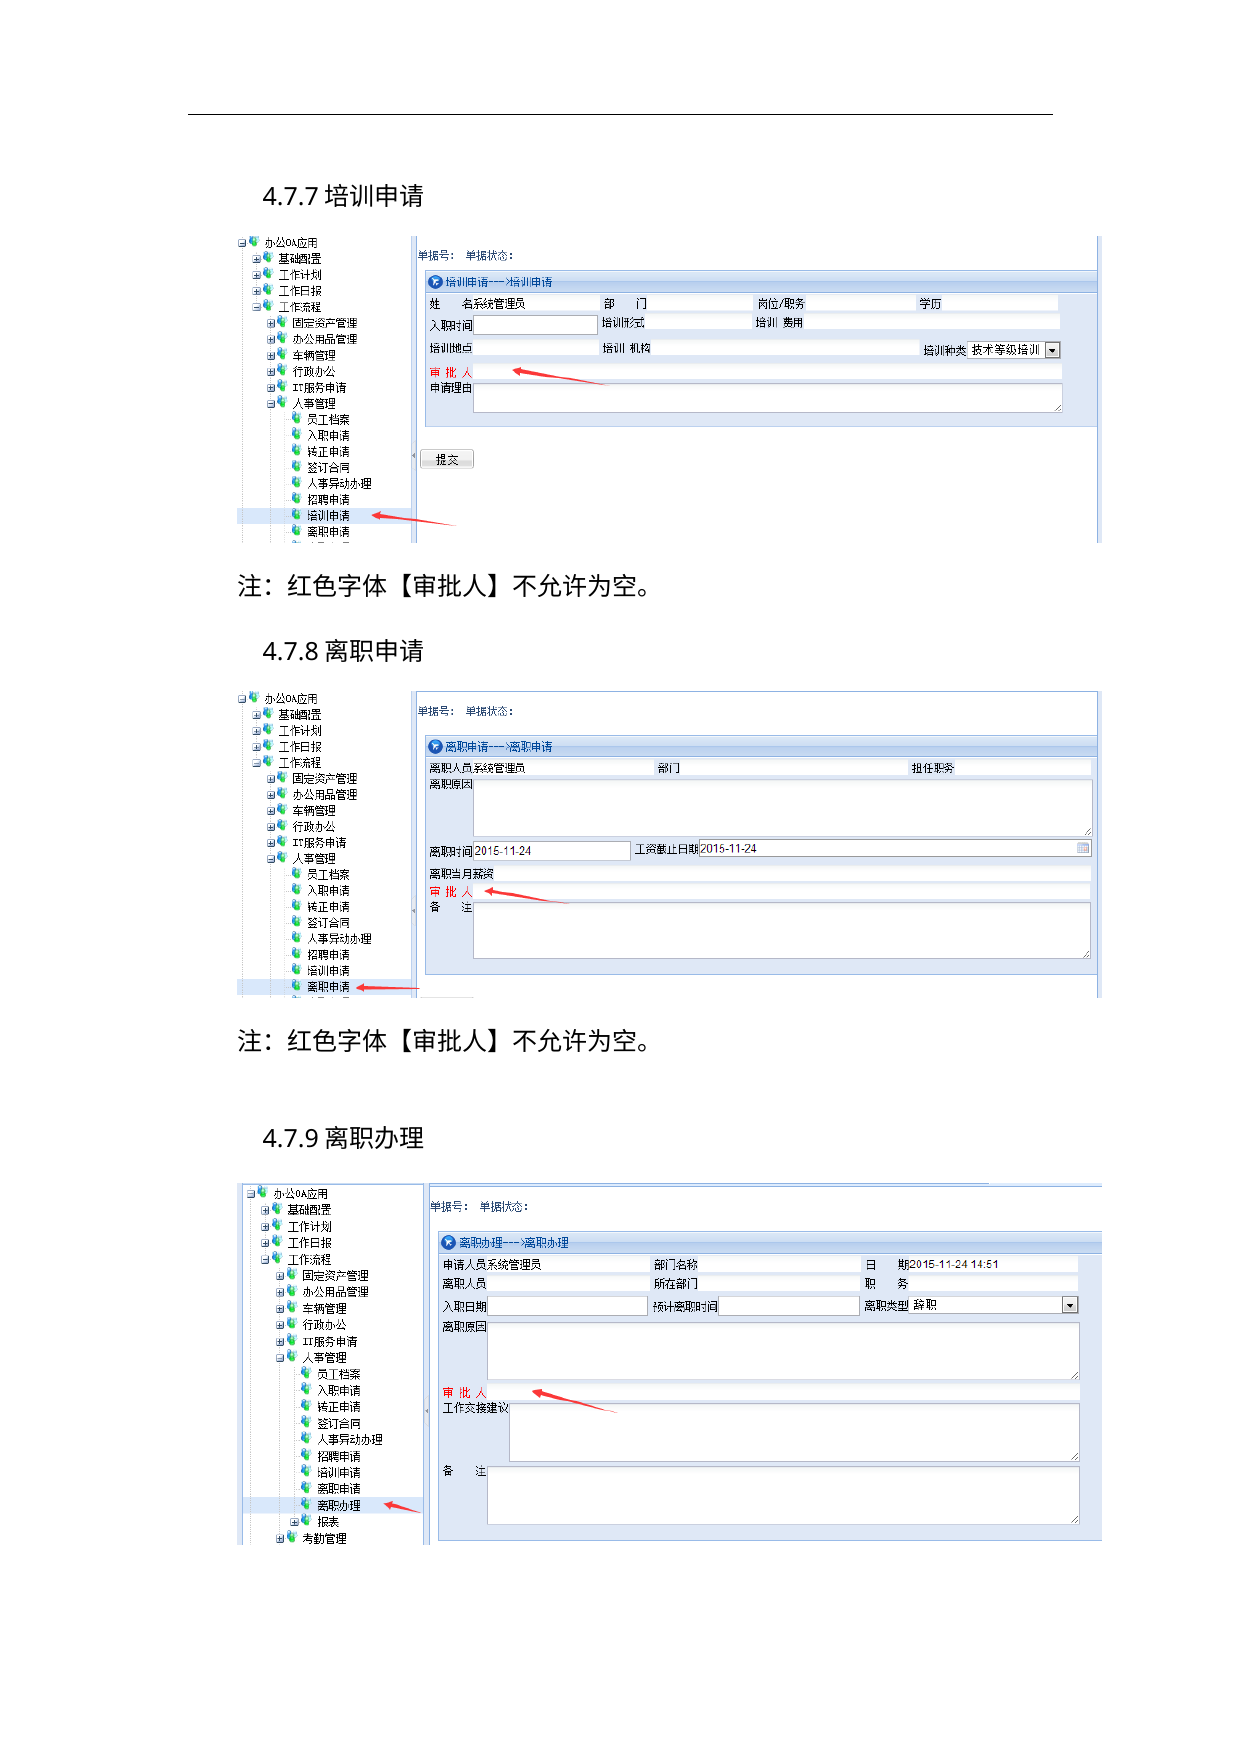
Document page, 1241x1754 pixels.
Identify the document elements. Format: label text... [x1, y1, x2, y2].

subtitle 4.7.8离职申请 [187, 617, 1053, 682]
text 注：红色字体【审批人】不允许为空。 [187, 1007, 1053, 1072]
picture [237, 691, 1102, 998]
picture [237, 236, 1102, 543]
picture [237, 1183, 1102, 1545]
subtitle 4.7.7培训申请 [187, 162, 1053, 227]
subtitle 4.7.9离职办理 [187, 1104, 1053, 1169]
text 注：红色字体【审批人】不允许为空。 [187, 552, 1053, 617]
